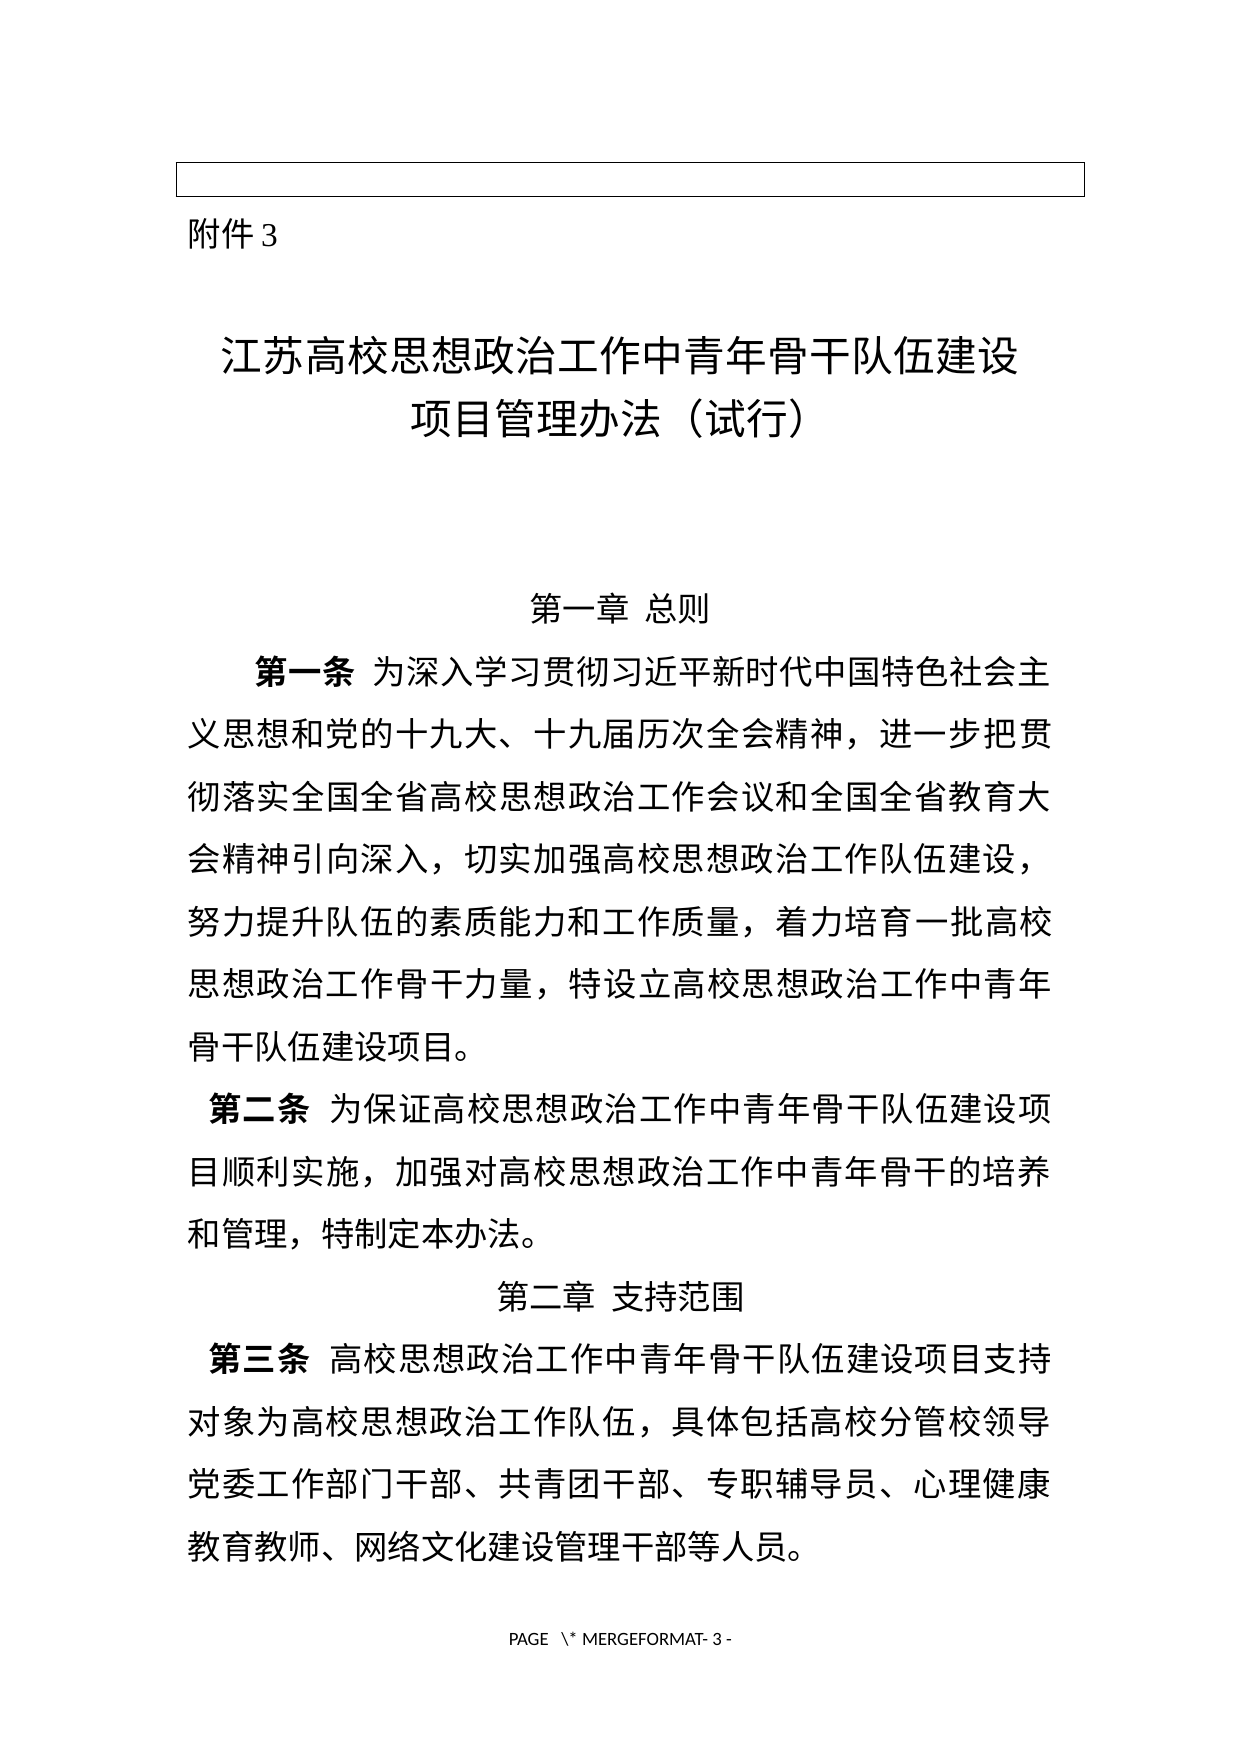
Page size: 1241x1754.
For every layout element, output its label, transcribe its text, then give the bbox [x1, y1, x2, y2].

text 项目管理办法（试行） [187, 384, 1053, 447]
text 第一条 为深入学习贯彻习近平新时代中国特色社会主义思想和党的十九大、十九届历次全会精神，进一步把贯彻落实全国全省高校思想政治工作会议和全国全省教育大会精神引向深入，切实加强高校思想政治工作队伍建设，努力提升队伍的素质能力和工作质量，着力培育一批高校思想政治工作骨干力量，特设立高校思想政治工作中青年骨干队伍建设项目。 [187, 634, 1053, 1072]
text 第一章 总则 [187, 572, 1053, 634]
table_cell [177, 163, 1084, 196]
text 附件3 [187, 197, 1053, 259]
text 第二条 为保证高校思想政治工作中青年骨干队伍建设项目顺利实施，加强对高校思想政治工作中青年骨干的培养和管理，特制定本办法。 [187, 1072, 1053, 1259]
text 第三条 高校思想政治工作中青年骨干队伍建设项目支持对象为高校思想政治工作队伍，具体包括高校分管校领导、党委工作部门干部、共青团干部、专职辅导员、心理健康教育教师、网络文化建设管理干部等人员。 [187, 1322, 1053, 1572]
text 第二章 支持范围 [187, 1259, 1053, 1322]
text 江苏高校思想政治工作中青年骨干队伍建设 [187, 322, 1053, 384]
